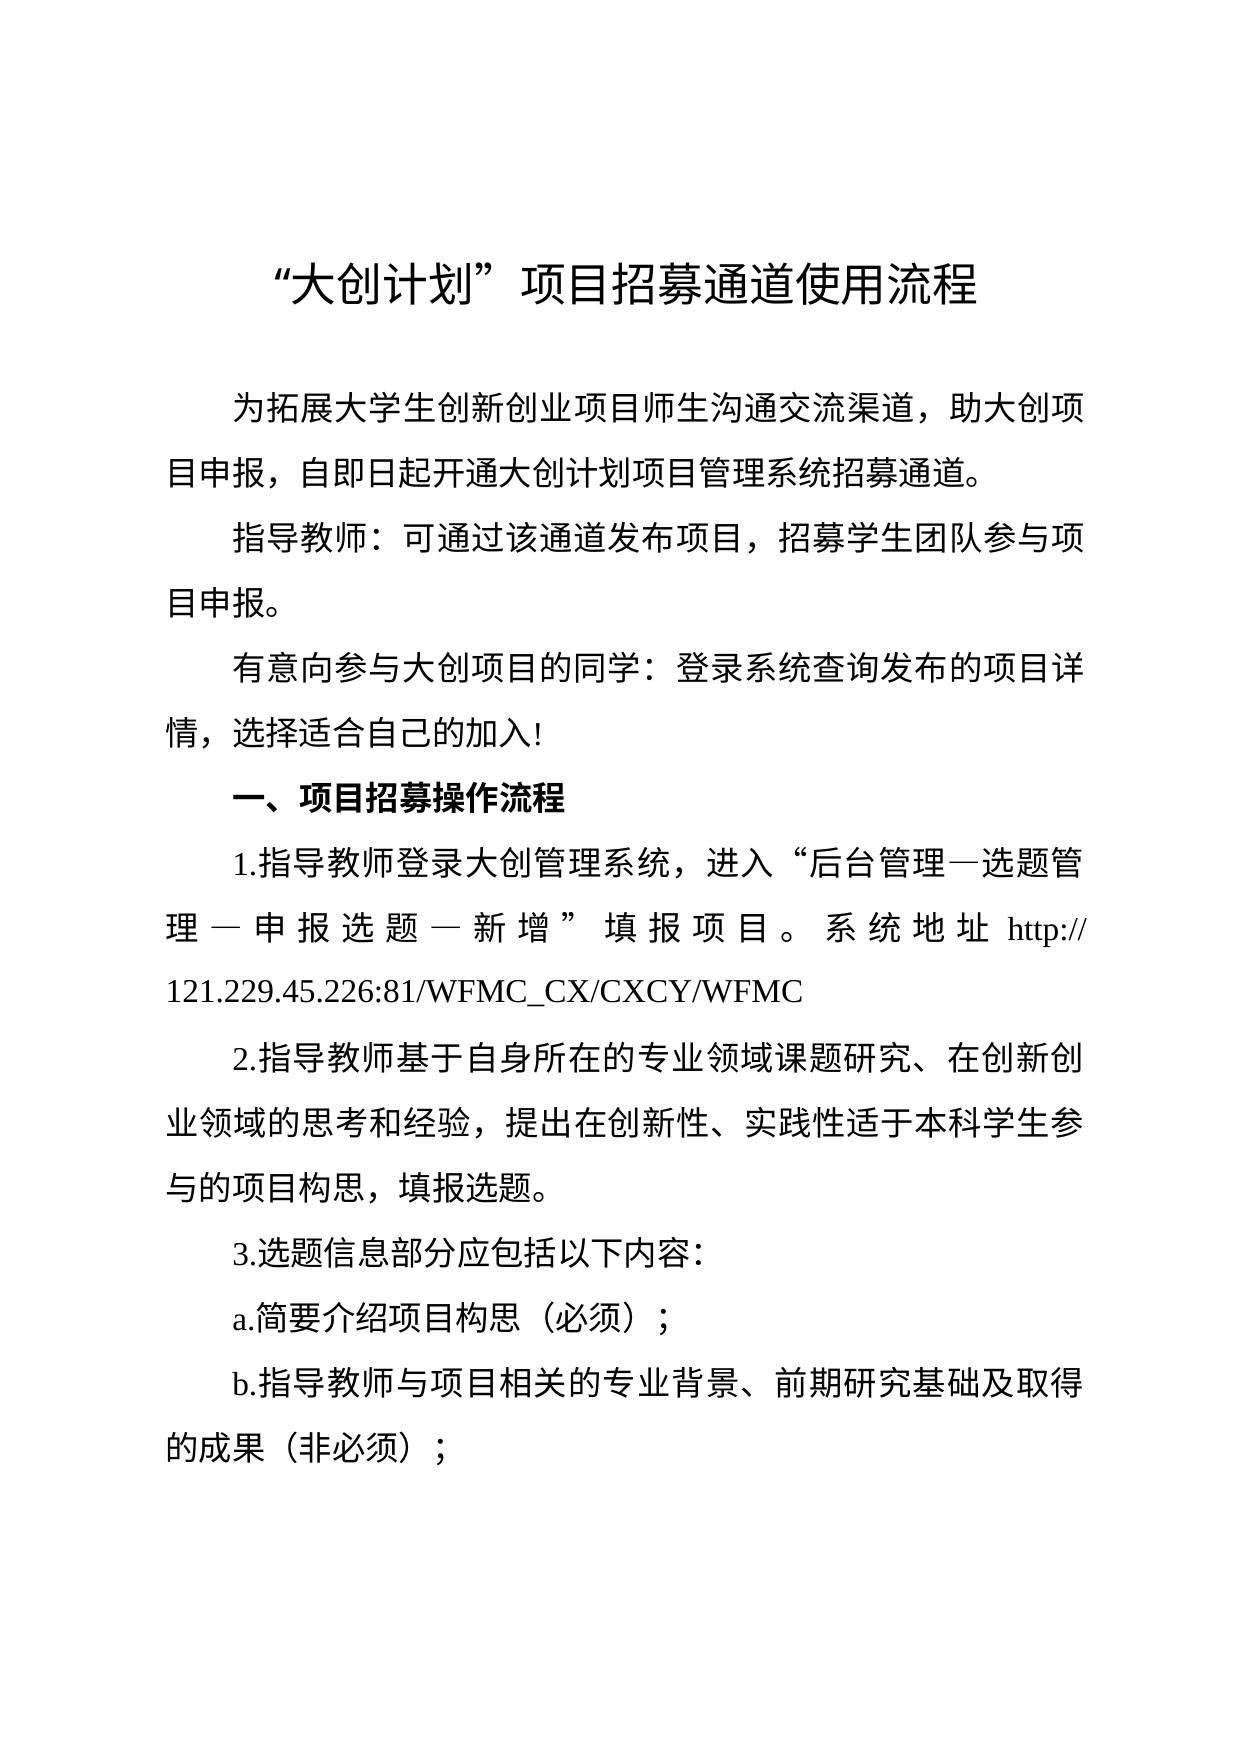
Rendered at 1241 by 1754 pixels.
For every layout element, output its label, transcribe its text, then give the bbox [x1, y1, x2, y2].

text “大创计划”项目招募通道使用流程 [165, 233, 1087, 330]
text 1.指导教师登录大创管理系统，进入“后台管理—选题管理—申报选题—新增”填报项目。系统地址http://121.229.45.226:81/WFMC_CX/CXCY/WFMC [165, 947, 1087, 1023]
text b.指导教师与项目相关的专业背景、前期研究基础及取得的成果（非必须）； [165, 1348, 1087, 1478]
text a.简要介绍项目构思（必须）； [165, 1283, 1087, 1348]
text 1.指导教师登录大创管理系统，进入“后台管理—选题管理—申报选题—新增”填报项目。系统地址http://121.229.45.226:81/WFMC_CX/CXCY/WFMC [165, 828, 1087, 909]
text 3.选题信息部分应包括以下内容： [165, 1218, 1087, 1283]
text 一、项目招募操作流程 [165, 763, 1087, 828]
text 2.指导教师基于自身所在的专业领域课题研究、在创新创业领域的思考和经验，提出在创新性、实践性适于本科学生参与的项目构思，填报选题。 [165, 1144, 1087, 1218]
text 2.指导教师基于自身所在的专业领域课题研究、在创新创业领域的思考和经验，提出在创新性、实践性适于本科学生参与的项目构思，填报选题。 [165, 1023, 1087, 1096]
text 有意向参与大创项目的同学：登录系统查询发布的项目详情，选择适合自己的加入! [165, 633, 1087, 763]
text 为拓展大学生创新创业项目师生沟通交流渠道，助大创项目申报，自即日起开通大创计划项目管理系统招募通道。 [165, 373, 1087, 503]
text 指导教师：可通过该通道发布项目，招募学生团队参与项目申报。 [165, 503, 1087, 633]
